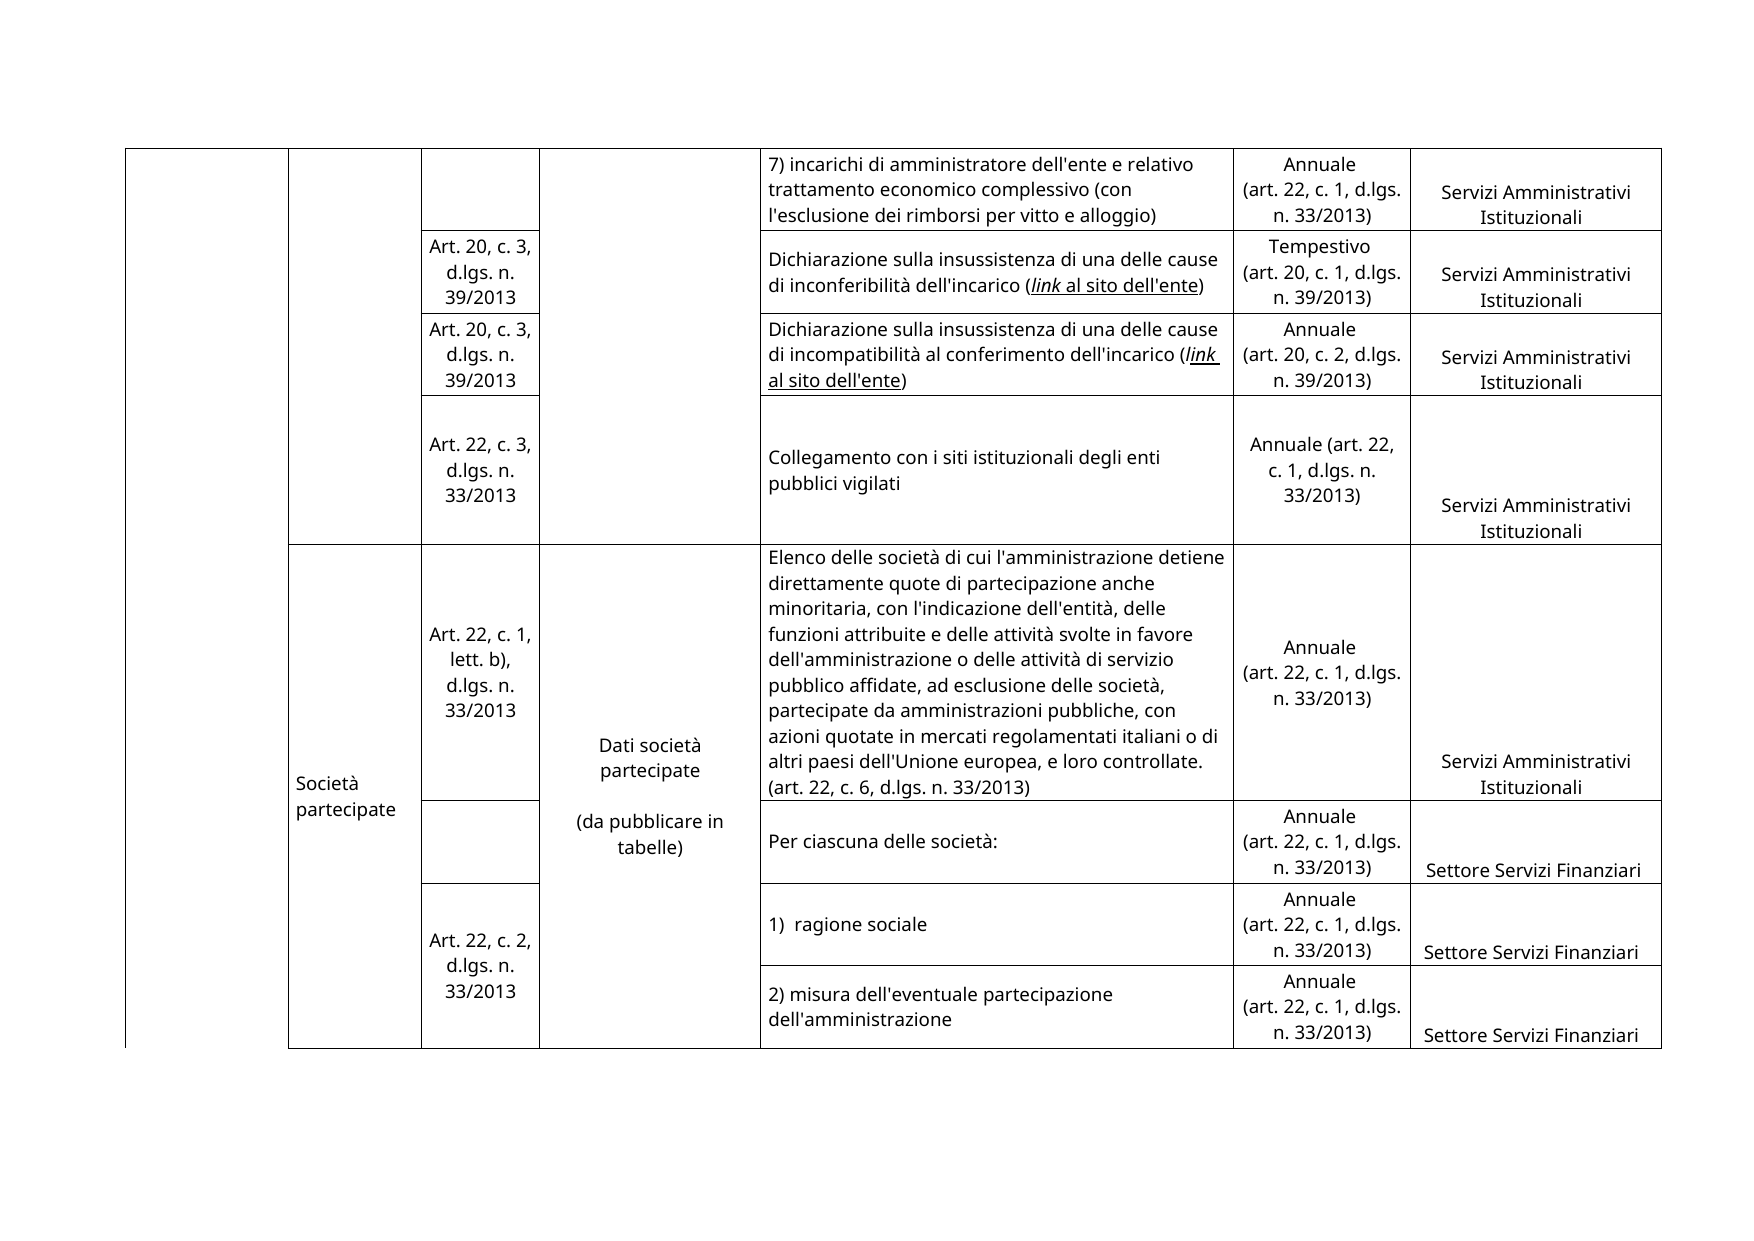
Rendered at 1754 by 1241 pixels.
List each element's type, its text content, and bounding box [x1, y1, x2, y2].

table_cell Art. 20, c. 3, d.lgs. n. 39/2013 [422, 231, 539, 313]
table_cell Servizi Amministrativi Istituzionali [1411, 545, 1661, 800]
table_cell Art. 22, c. 3, d.lgs. n. 33/2013 [422, 396, 539, 544]
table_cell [1234, 149, 1410, 230]
table_cell 1) ragione sociale [761, 884, 1233, 965]
table_cell Art. 22, c. 1, lett. b), d.lgs. n. 33/2013 [422, 545, 539, 800]
table_cell 2) misura dell'eventuale partecipazione dell'amministrazione [761, 966, 1233, 1047]
table_cell Annuale (art. 22, c. 1, d.lgs. n. 33/2013) [1234, 545, 1410, 800]
table_cell Elenco delle società di cui l'amministrazione detiene direttamente quote di partecipazione anche minoritaria, con l'indicazione dell'entità, delle funzioni attribuite e delle attività svolte in favore dell'amministrazione o delle attività di servizio pubblico affidate, ad esclusione delle società, partecipate da amministrazioni pubbliche, con azioni quotate in mercati regolamentati italiani o di altri paesi dell'Unione europea, e loro controllate. (art. 22, c. 6, d.lgs. n. 33/2013) [761, 545, 1233, 800]
table_cell Servizi Amministrativi Istituzionali [1411, 396, 1661, 544]
table_cell Dichiarazione sulla insussistenza di una delle cause di incompatibilità al conferimento dell'incarico (link al sito dell'ente) [761, 314, 1233, 395]
table_cell Art. 22, c. 2, d.lgs. n. 33/2013 [422, 884, 539, 1047]
table_cell Collegamento con i siti istituzionali degli enti pubblici vigilati [761, 396, 1233, 544]
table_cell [1411, 149, 1661, 230]
table_cell Servizi Amministrativi Istituzionali [1411, 231, 1661, 313]
table_cell Art. 20, c. 3, d.lgs. n. 39/2013 [422, 314, 539, 395]
table_cell Annuale (art. 22, c. 1, d.lgs. n. 33/2013) [1234, 396, 1410, 544]
table_cell 7) incarichi di amministratore dell'ente e relativo trattamento economico complessivo (con l'esclusione dei rimborsi per vitto e alloggio) [761, 149, 1233, 230]
table_cell Servizi Amministrativi Istituzionali [1411, 314, 1661, 395]
table_cell Dichiarazione sulla insussistenza di una delle cause di inconferibilità dell'incarico (link al sito dell'ente) [761, 231, 1233, 313]
table_cell Dati società partecipate (da pubblicare in tabelle) [540, 545, 760, 1047]
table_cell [1234, 966, 1410, 1047]
table_cell Annuale (art. 20, c. 2, d.lgs. n. 39/2013) [1234, 314, 1410, 395]
table_cell Per ciascuna delle società: [761, 801, 1233, 882]
table_cell Società partecipate [289, 545, 421, 1047]
table_cell Tempestivo (art. 20, c. 1, d.lgs. n. 39/2013) [1234, 231, 1410, 313]
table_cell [1411, 966, 1661, 1047]
table_cell [422, 801, 539, 882]
table_cell Annuale (art. 22, c. 1, d.lgs. n. 33/2013) [1234, 801, 1410, 882]
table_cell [1234, 884, 1410, 965]
table_cell Settore Servizi Finanziari [1411, 801, 1661, 882]
table_cell Settore Servizi Finanziari [1411, 884, 1661, 965]
